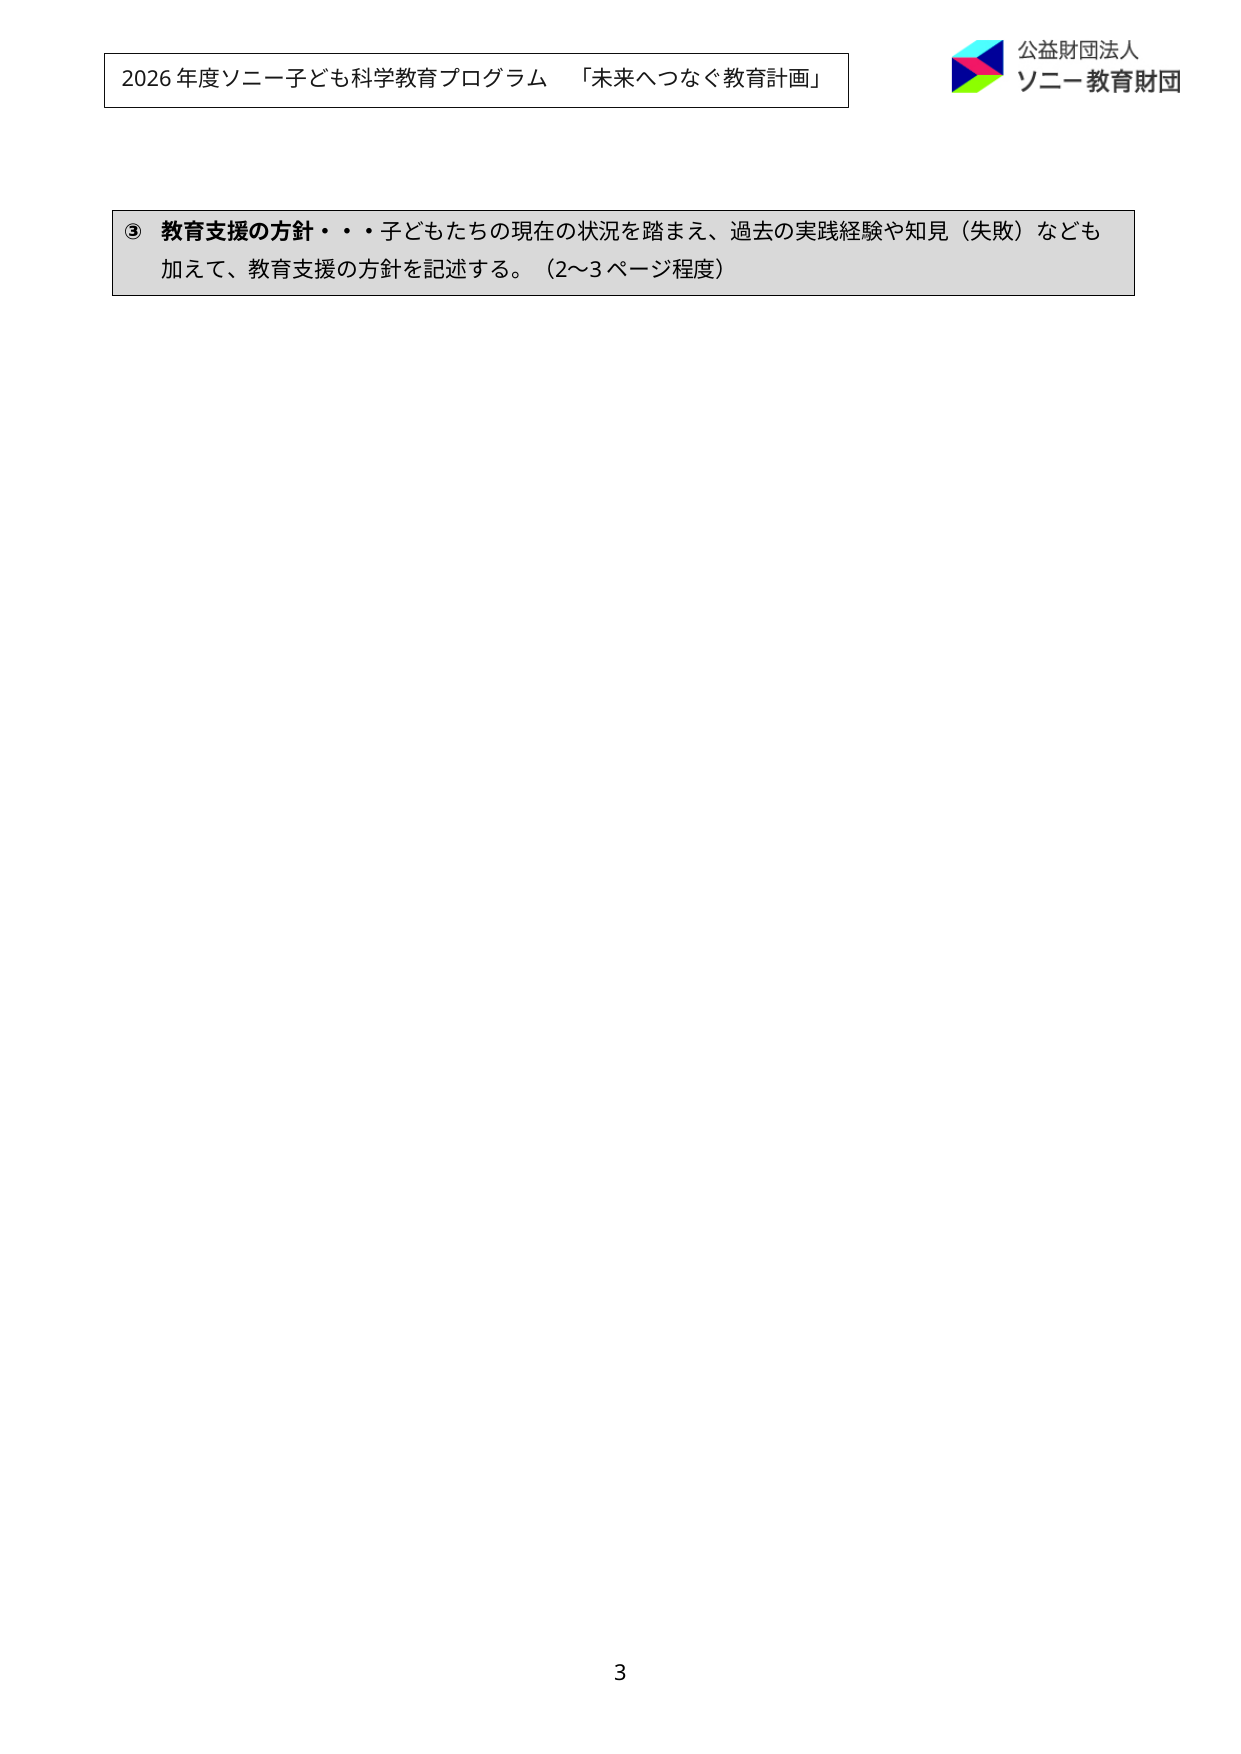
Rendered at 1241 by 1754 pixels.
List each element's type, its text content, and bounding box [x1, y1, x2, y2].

table_header 教育支援の方針・・・子どもたちの現在の状況を踏まえ、過去の実践経験や知見（失敗）なども加えて、教育支援の方針を記述する。（2～3ページ程度） [113, 211, 1134, 295]
picture [951, 39, 1180, 93]
